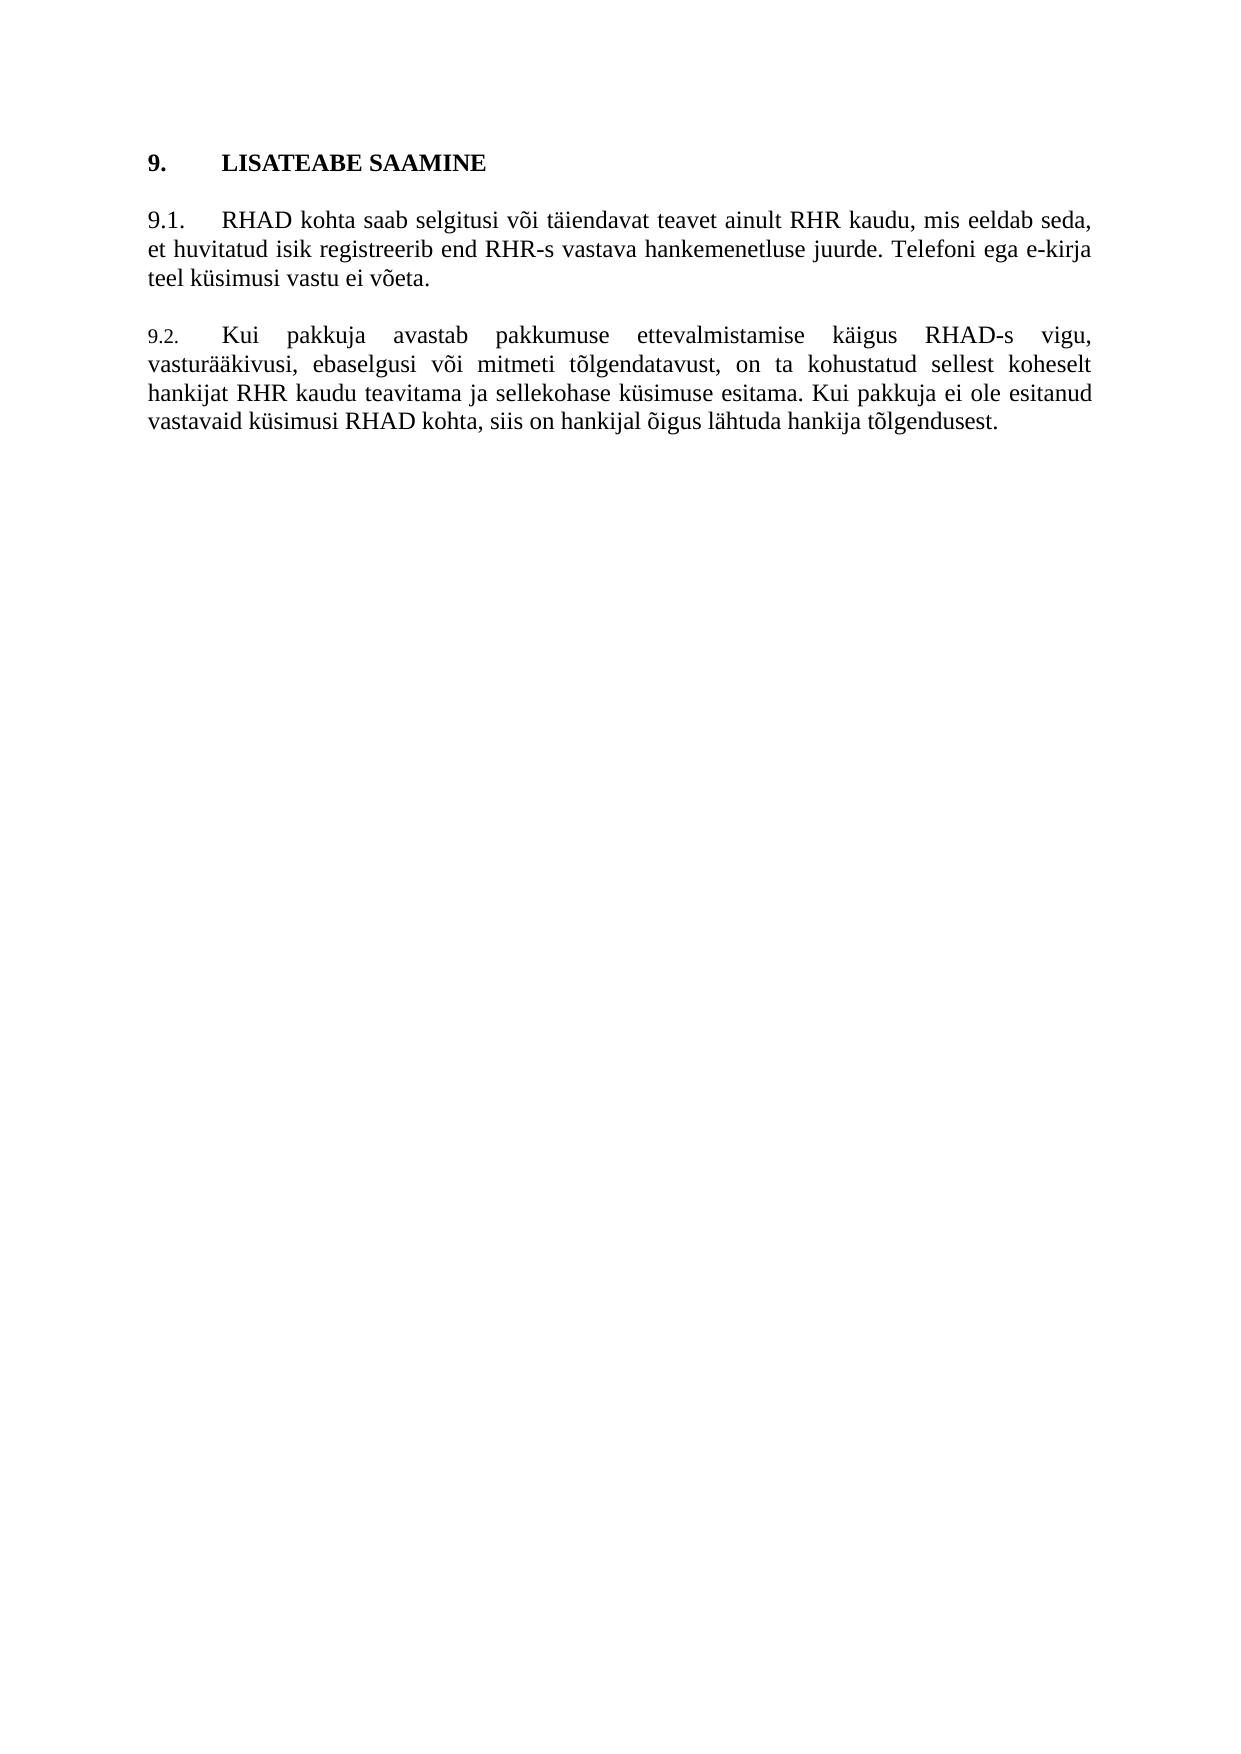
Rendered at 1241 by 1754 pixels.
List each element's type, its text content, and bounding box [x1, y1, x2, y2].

list Kui pakkuja avastab pakkumuse ettevalmistamise käigus RHAD-s vigu, vasturääkivusi, ebaselgusi või mitmeti tõlgendatavust, on ta kohustatud sellest koheselt hankijat RHR kaudu teavitama ja sellekohase küsimuse esitama. Kui pakkuja ei ole esitanud vastavaid küsimusi RHAD kohta, siis on hankijal õigus lähtuda hankija tõlgendusest. [148, 320, 1093, 435]
list LISATEABE SAAMINE [148, 148, 1093, 176]
list RHAD kohta saab selgitusi või täiendavat teavet ainult RHR kaudu, mis eeldab seda, et huvitatud isik registreerib end RHR-s vastava hankemenetluse juurde. Telefoni ega e-kirja teel küsimusi vastu ei võeta. [148, 205, 1093, 291]
